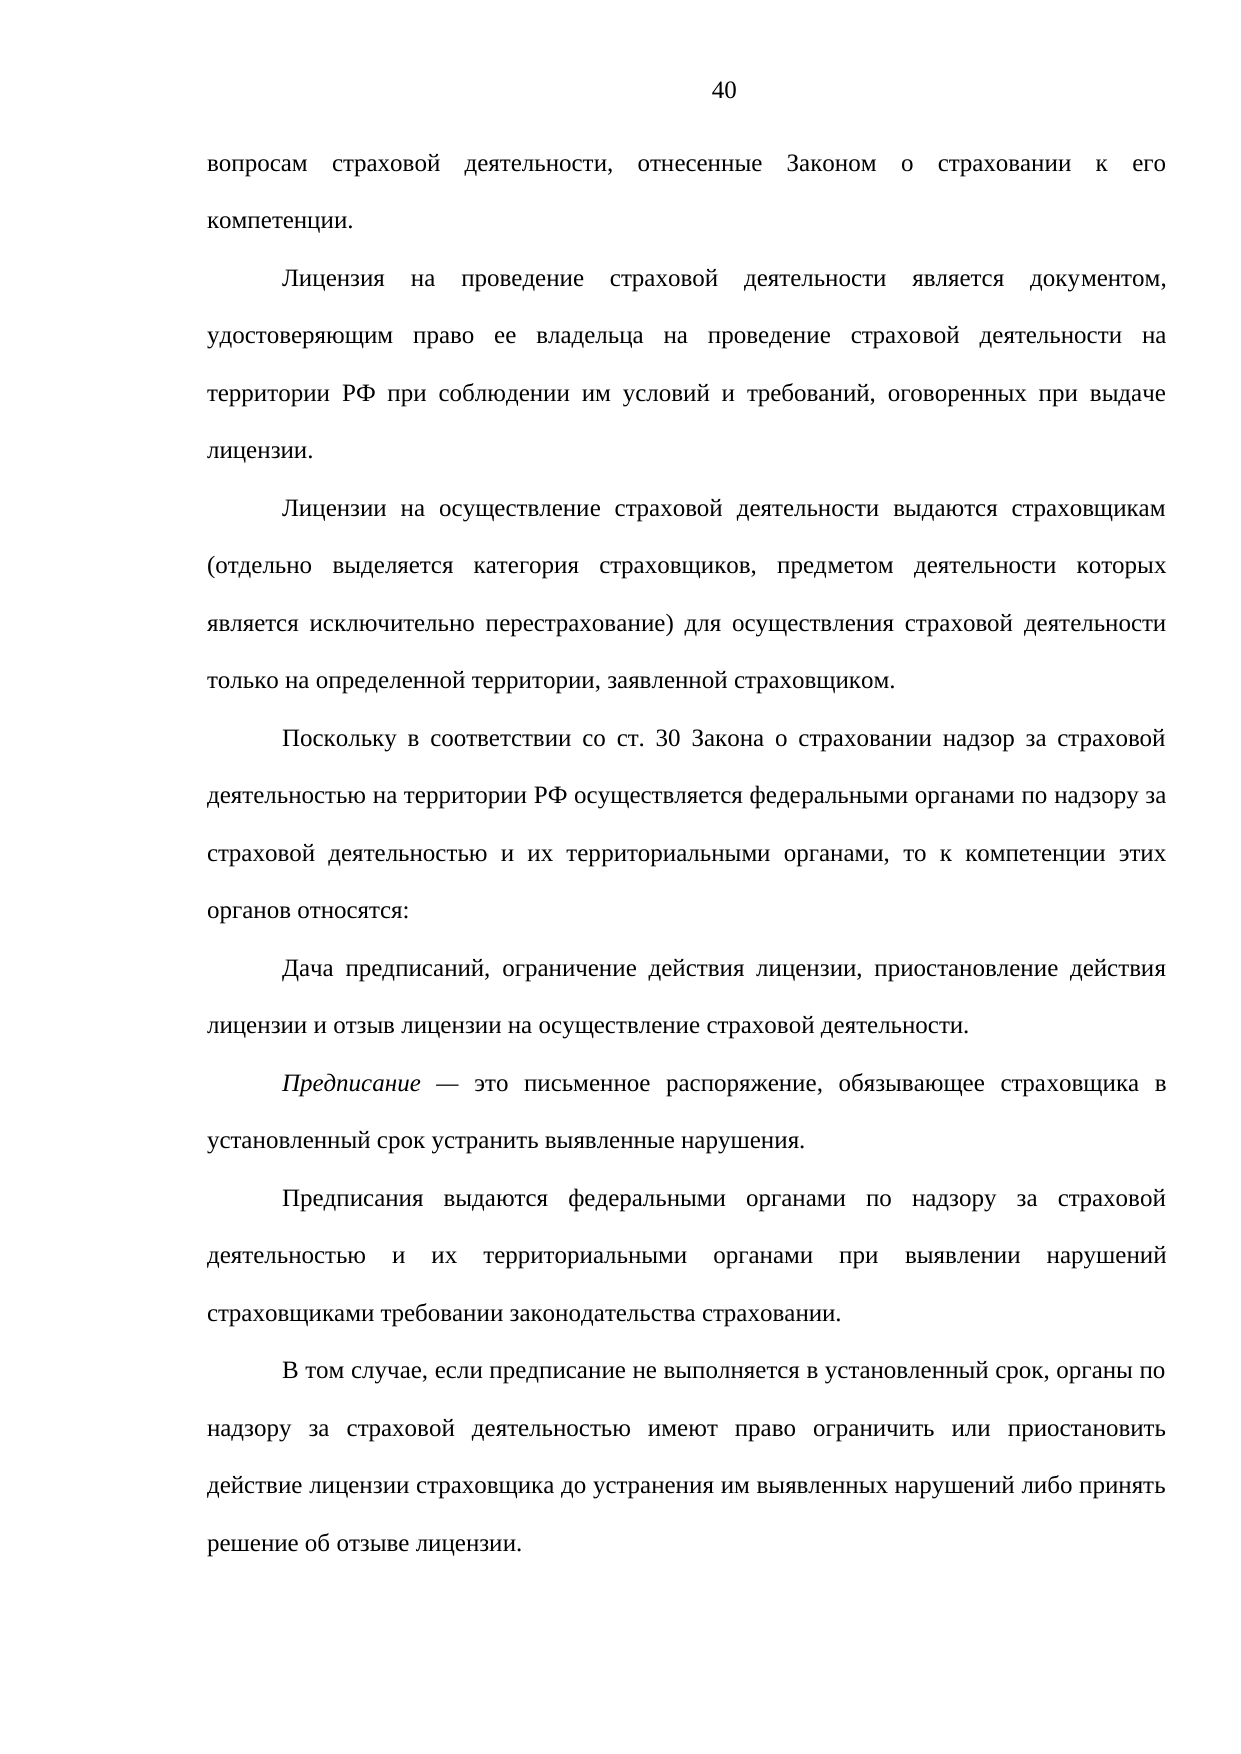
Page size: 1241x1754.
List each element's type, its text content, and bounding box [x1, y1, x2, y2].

text Лицензия на проведение страховой деятельности является документом, удостоверяющим право ее владельца на проведение страховой деятельности на территории РФ при соблюдении им условий и требований, оговоренных при выдаче лицензии. [207, 263, 1167, 464]
text Лицензии на осуществление страховой деятельности выдаются страховщикам (отдельно выделяется категория страховщиков, предметом деятельности которых является исключительно перестрахование) для осуществления страховой деятельности только на определенной территории, заявленной страховщиком. [207, 493, 1167, 694]
text В том случае, если предписание не выполняется в установленный срок, органы по надзору за страховой деятельностью имеют право ограничить или приостановить действие лицензии страховщика до устранения им выявленных нарушений либо принять решение об отзыве лицензии. [207, 1355, 1167, 1556]
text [207, 148, 1167, 234]
text Дача предписаний, ограничение действия лицензии, приостановление действия лицензии и отзыв лицензии на осуществление страховой деятельности. [207, 953, 1167, 1039]
text Предписания выдаются федеральными органами по надзору за страховой деятельностью и их территориальными органами при выявлении нарушений страховщиками требовании законодательства страховании. [207, 1183, 1167, 1326]
text Предписание — это письменное распоряжение, обязывающее страховщика в установленный срок устранить выявленные нарушения. [207, 1068, 1167, 1154]
text Поскольку в соответствии со ст. 30 Закона о страховании надзор за страховой деятельностью на территории РФ осуществляется федеральными органами по надзору за страховой деятельностью и их территориальными органами, то к компетенции этих органов относятся: [207, 723, 1167, 924]
